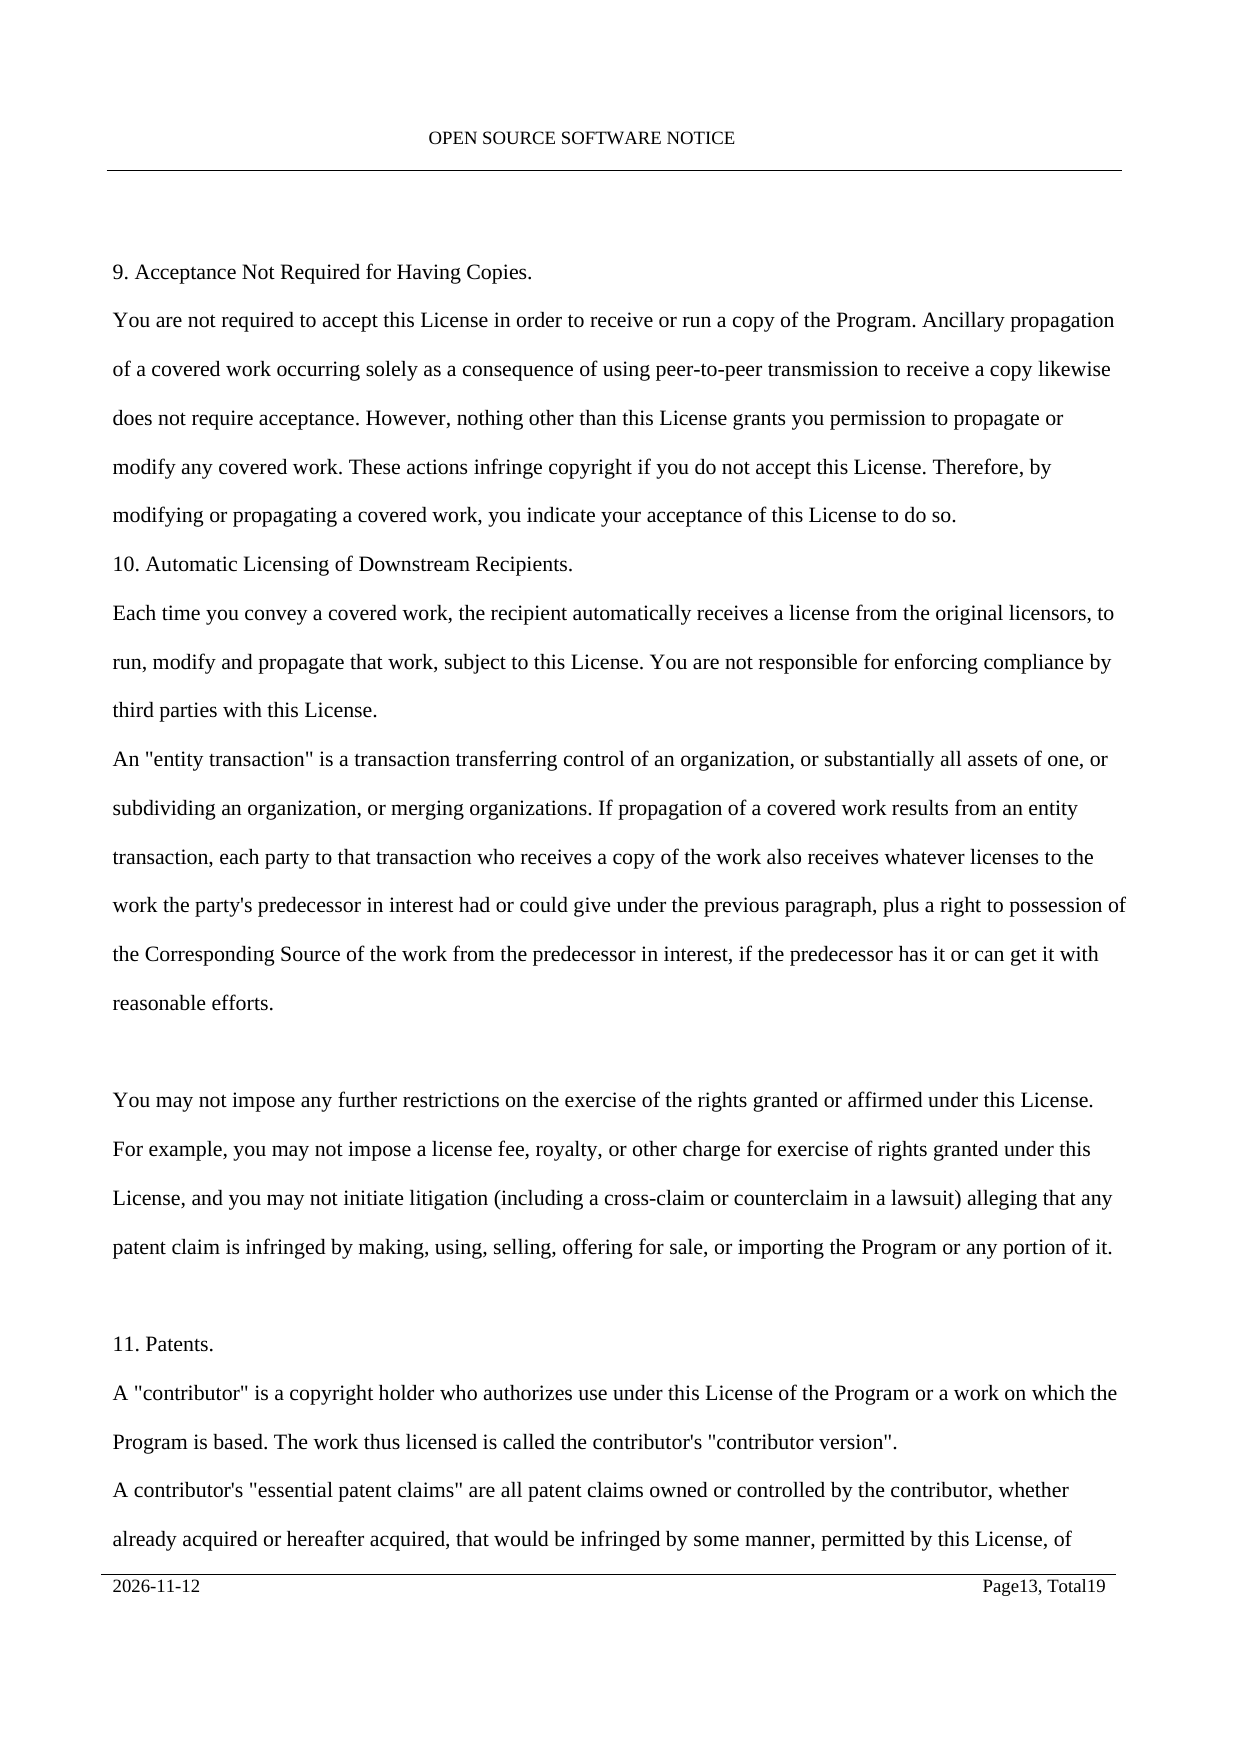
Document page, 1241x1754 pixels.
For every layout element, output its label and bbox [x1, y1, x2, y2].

text [112, 206, 1128, 1555]
